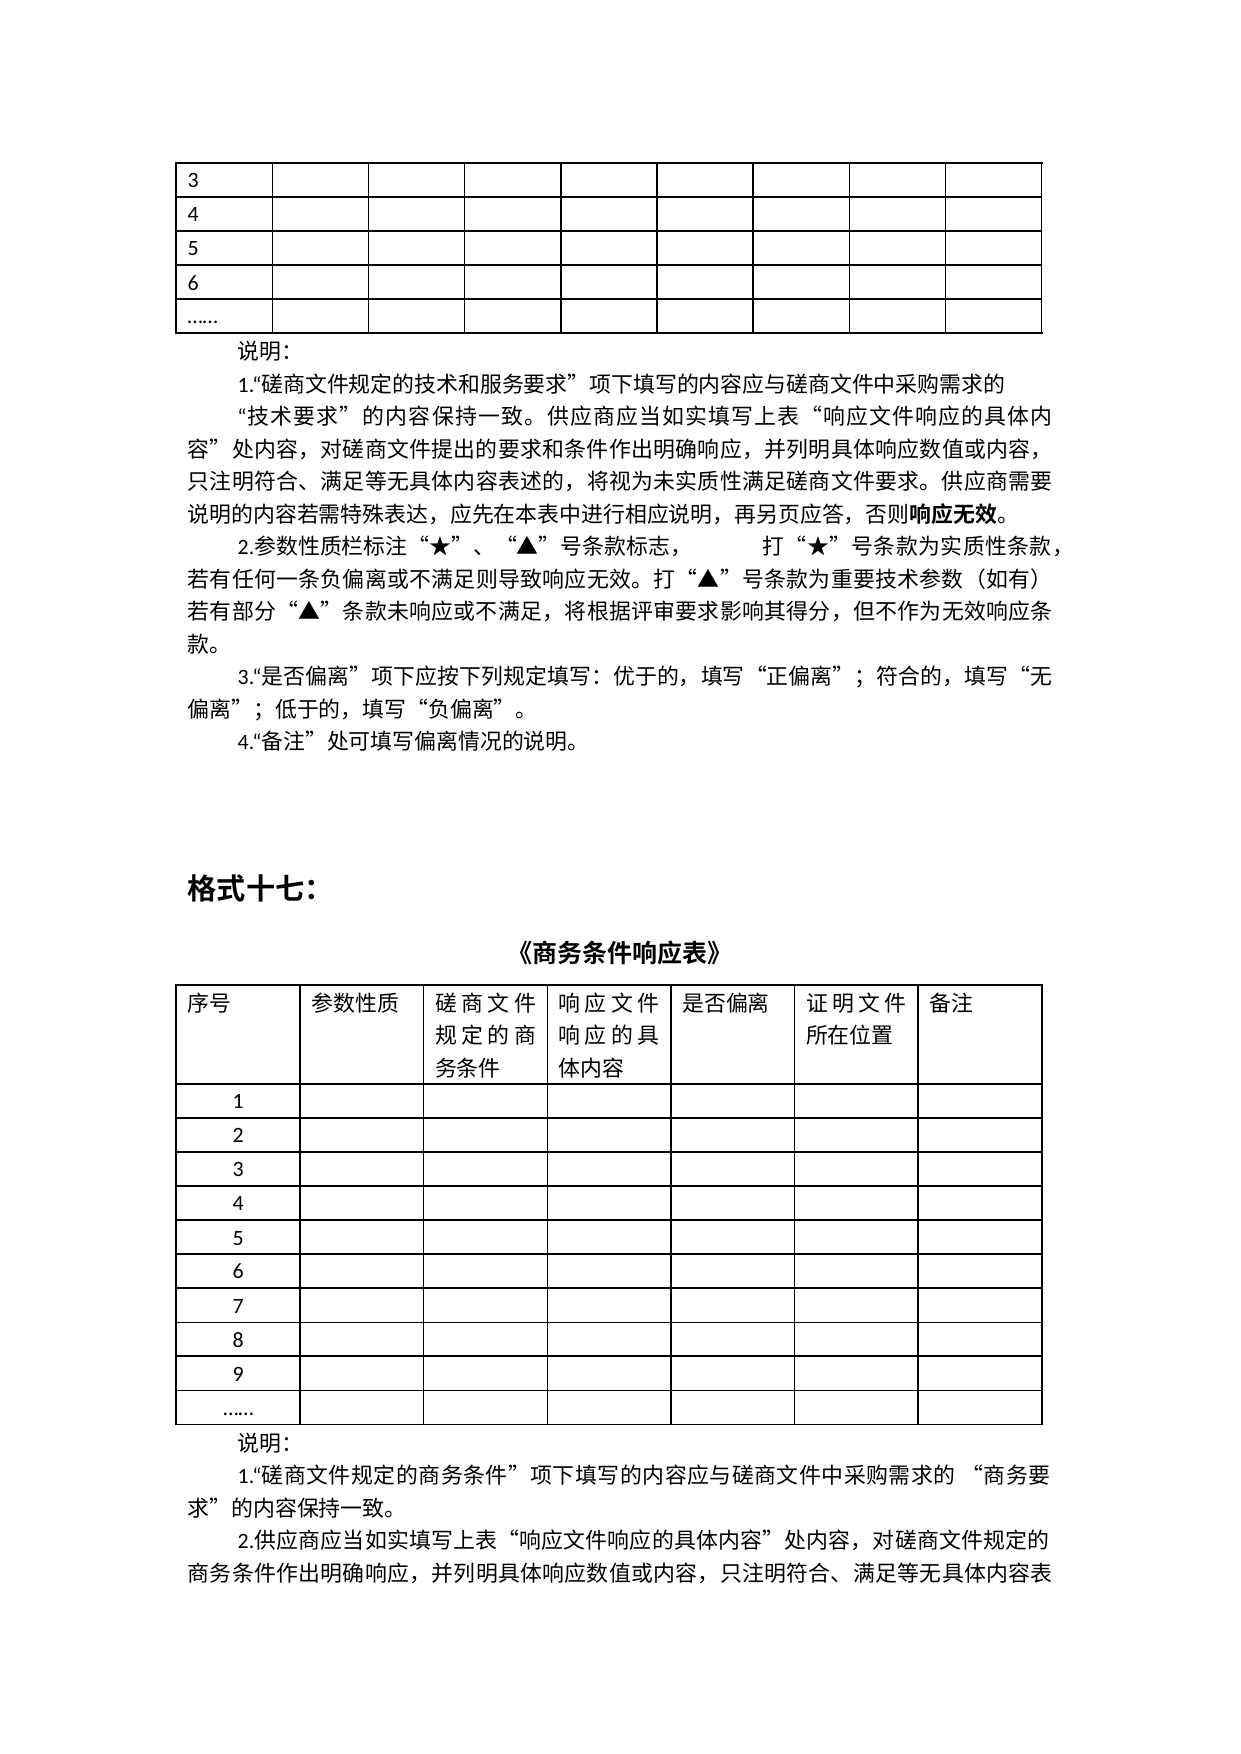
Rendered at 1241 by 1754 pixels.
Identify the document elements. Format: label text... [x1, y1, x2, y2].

table_cell [424, 1289, 547, 1321]
table_cell [946, 232, 1041, 264]
table_cell [424, 1323, 547, 1355]
table_cell [424, 1153, 547, 1185]
table_cell [369, 232, 464, 264]
table_cell [273, 164, 368, 196]
table_cell [672, 1187, 794, 1219]
table_cell 3 [177, 164, 272, 196]
table_cell [369, 198, 464, 230]
text 1.“磋商文件规定的技术和服务要求”项下填写的内容应与磋商文件中采购需求的 “技术要求”的内容保持一致。供应商应当如实填写上表“响应文件响应的具体内容”处内容，对磋商文件提出的要求和条件作出明确响应，并列明具体响应数值或内容，只注明符合、满足等无具体内容表述的，将视为未实质性满足磋商文件要求。供应商需要说明的内容若需特殊表达，应先在本表中进行相应说明，再另页应答，否则响应无效。 [187, 366, 1053, 529]
table_cell [369, 164, 464, 196]
table_cell [754, 300, 849, 332]
table_header 磋商文件规定的商务条件 [424, 986, 547, 1083]
table_cell [754, 198, 849, 230]
table_cell 6 [177, 266, 272, 298]
table_cell [301, 1323, 423, 1355]
table_cell [850, 300, 945, 332]
table_cell [946, 198, 1041, 230]
table_cell [795, 1391, 917, 1423]
table_cell …… [177, 300, 272, 332]
table_cell [754, 232, 849, 264]
table_cell [658, 198, 752, 230]
table_cell [273, 300, 368, 332]
text 《商务条件响应表》 [187, 919, 1053, 984]
table_cell 1 [177, 1085, 299, 1117]
table_cell [301, 1187, 423, 1219]
table_header 证明文件所在位置 [795, 986, 917, 1083]
table_cell [548, 1289, 670, 1321]
table_cell [424, 1391, 547, 1423]
table_header 是否偏离 [672, 986, 794, 1083]
table_cell [301, 1085, 423, 1117]
table_cell [301, 1357, 423, 1389]
table_cell [795, 1221, 917, 1253]
table_cell 4 [177, 198, 272, 230]
table_cell [548, 1187, 670, 1219]
table_cell [465, 300, 560, 332]
table_cell [658, 232, 752, 264]
table_cell [562, 232, 656, 264]
table_cell [795, 1357, 917, 1389]
table_cell [424, 1221, 547, 1253]
table_cell 5 [177, 232, 272, 264]
table_cell [301, 1289, 423, 1321]
table_cell [672, 1323, 794, 1355]
table_cell [795, 1153, 917, 1185]
table_cell [754, 266, 849, 298]
table_cell [795, 1289, 917, 1321]
table_cell [424, 1255, 547, 1287]
table_cell 9 [177, 1357, 299, 1389]
table_cell [424, 1357, 547, 1389]
table_cell [658, 266, 752, 298]
table_cell [919, 1357, 1041, 1389]
table_cell [672, 1153, 794, 1185]
table_cell [548, 1153, 670, 1185]
table_cell [919, 1255, 1041, 1287]
table_cell 6 [177, 1255, 299, 1287]
table_cell [795, 1119, 917, 1151]
table_cell 2 [177, 1119, 299, 1151]
table_cell [850, 198, 945, 230]
table_cell [562, 164, 656, 196]
table_cell [548, 1323, 670, 1355]
table_cell [795, 1323, 917, 1355]
table_cell [548, 1255, 670, 1287]
table_cell [273, 198, 368, 230]
text 1.“磋商文件规定的商务条件”项下填写的内容应与磋商文件中采购需求的 “商务要求”的内容保持一致。 [187, 1458, 1053, 1523]
text 3.“是否偏离”项下应按下列规定填写：优于的，填写“正偏离”；符合的，填写“无偏离”；低于的，填写“负偏离”。 [187, 659, 1053, 724]
table_cell [301, 1391, 423, 1423]
table_cell [424, 1187, 547, 1219]
text 格式十七： [187, 854, 1053, 919]
table_cell [465, 266, 560, 298]
table_cell [548, 1391, 670, 1423]
table_cell [946, 300, 1041, 332]
table_cell [919, 1289, 1041, 1321]
table_cell [548, 1085, 670, 1117]
table_cell [672, 1085, 794, 1117]
table_cell [424, 1085, 547, 1117]
table_cell [919, 1323, 1041, 1355]
table_cell [672, 1221, 794, 1253]
text 说明： [187, 334, 1053, 366]
table_header 序号 [177, 986, 299, 1083]
table_cell [658, 300, 752, 332]
table_cell [548, 1221, 670, 1253]
table_cell [672, 1255, 794, 1287]
table_cell [465, 164, 560, 196]
table_cell [672, 1119, 794, 1151]
table_cell [562, 266, 656, 298]
table_cell [465, 232, 560, 264]
table_header 参数性质 [301, 986, 423, 1083]
text 2.参数性质栏标注“★”、“▲”号条款标志， 打“★”号条款为实质性条款，若有任何一条负偏离或不满足则导致响应无效。打“▲”号条款为重要技术参数（如有），若有部分“▲”条款未响应或不满足，将根据评审要求影响其得分，但不作为无效响应条款。 [187, 529, 1053, 659]
table_cell [795, 1085, 917, 1117]
table_cell [301, 1221, 423, 1253]
table_cell [273, 232, 368, 264]
table_cell 8 [177, 1323, 299, 1355]
table_cell [562, 300, 656, 332]
table_cell [850, 164, 945, 196]
table_cell [548, 1357, 670, 1389]
table_cell [369, 266, 464, 298]
table_cell [562, 198, 656, 230]
table_cell 4 [177, 1187, 299, 1219]
table_cell [919, 1187, 1041, 1219]
table_cell [919, 1153, 1041, 1185]
table_cell [850, 266, 945, 298]
table_cell [424, 1119, 547, 1151]
table_cell [301, 1255, 423, 1287]
table_cell [465, 198, 560, 230]
table_cell 7 [177, 1289, 299, 1321]
table_cell [658, 164, 752, 196]
table_header 备注 [919, 986, 1041, 1083]
table_cell [672, 1289, 794, 1321]
table_cell [301, 1119, 423, 1151]
table_cell [919, 1085, 1041, 1117]
table_cell [795, 1187, 917, 1219]
table_cell [919, 1391, 1041, 1423]
table_cell [301, 1153, 423, 1185]
table_cell [672, 1357, 794, 1389]
table_cell [548, 1119, 670, 1151]
table_cell …… [177, 1391, 299, 1423]
table_cell [946, 266, 1041, 298]
table_cell 5 [177, 1221, 299, 1253]
table_cell [946, 164, 1041, 196]
table_cell [369, 300, 464, 332]
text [187, 1523, 1053, 1588]
table_cell [273, 266, 368, 298]
table_cell [754, 164, 849, 196]
table_cell [672, 1391, 794, 1423]
table_cell [919, 1221, 1041, 1253]
table_header 响应文件响应的具体内容 [548, 986, 670, 1083]
text 说明： [187, 1425, 1053, 1458]
table_cell [795, 1255, 917, 1287]
table_cell 3 [177, 1153, 299, 1185]
text 4.“备注”处可填写偏离情况的说明。 [187, 724, 1053, 756]
table_cell [850, 232, 945, 264]
table_cell [919, 1119, 1041, 1151]
